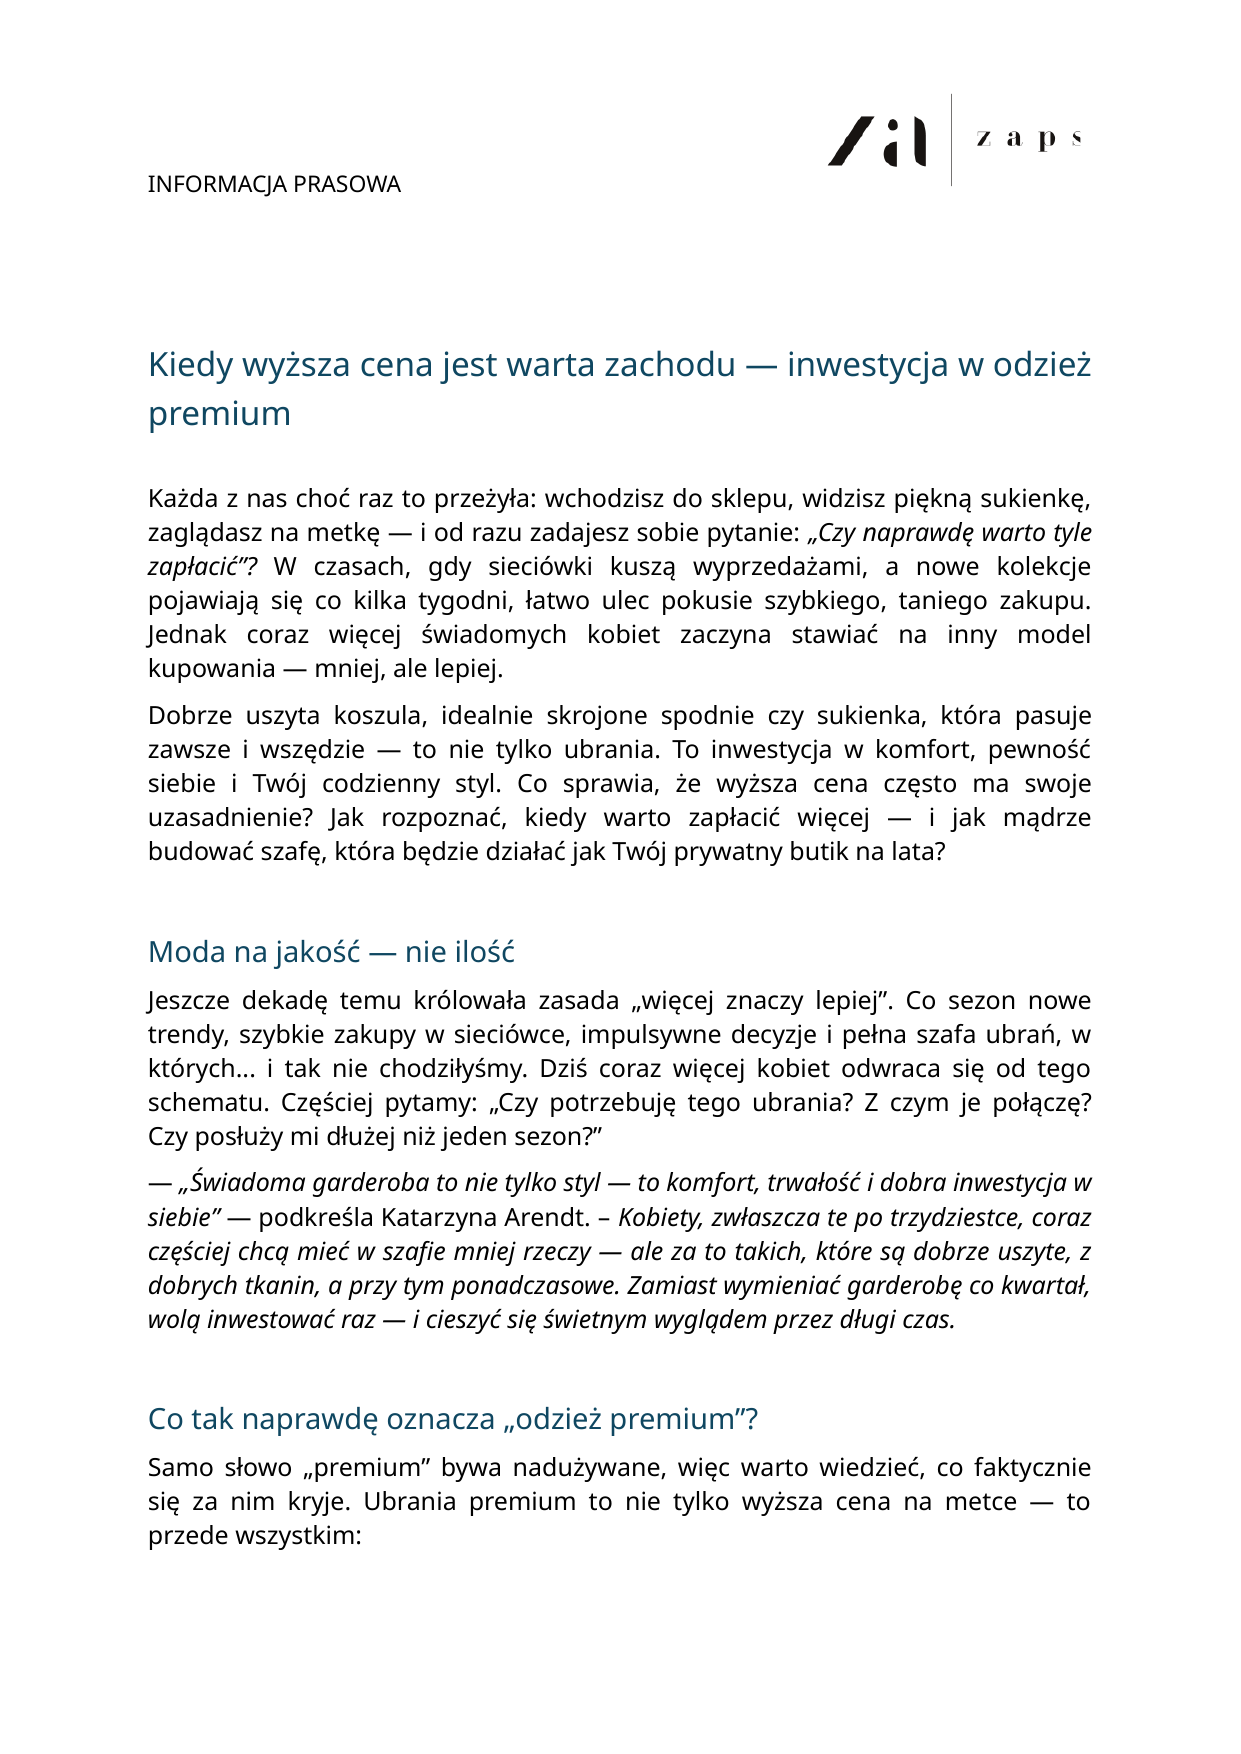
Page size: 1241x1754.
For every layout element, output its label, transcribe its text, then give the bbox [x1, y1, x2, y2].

text Każda z nas choć raz to przeżyła: wchodzisz do sklepu, widzisz piękną sukienkę, zaglądasz na metkę — i od razu zadajesz sobie pytanie: „Czy naprawdę warto tyle zapłacić”? W czasach, gdy sieciówki kuszą wyprzedażami, a nowe kolekcje pojawiają się co kilka tygodni, łatwo ulec pokusie szybkiego, taniego zakupu. Jednak coraz więcej świadomych kobiet zaczyna stawiać na inny model kupowania — mniej, ale lepiej. [148, 447, 1093, 685]
subtitle Co tak naprawdę oznacza „odzież premium”? [148, 1399, 1093, 1438]
text Samo słowo „premium” bywa nadużywane, więc warto wiedzieć, co faktycznie się za nim kryje. Ubrania premium to nie tylko wyższa cena na metce — to przede wszystkim: [148, 1450, 1093, 1552]
text Dobrze uszyta koszula, idealnie skrojone spodnie czy sukienka, która pasuje zawsze i wszędzie — to nie tylko ubrania. To inwestycja w komfort, pewność siebie i Twój codzienny styl. Co sprawia, że wyższa cena często ma swoje uzasadnienie? Jak rozpoznać, kiedy warto zapłacić więcej — i jak mądrze budować szafę, która będzie działać jak Twój prywatny butik na lata? [148, 698, 1093, 868]
picture [827, 93, 1081, 187]
text Jeszcze dekadę temu królowała zasada „więcej znaczy lepiej”. Co sezon nowe trendy, szybkie zakupy w sieciówce, impulsywne decyzje i pełna szafa ubrań, w których... i tak nie chodziłyśmy. Dziś coraz więcej kobiet odwraca się od tego schematu. Częściej pytamy: „Czy potrzebuję tego ubrania? Z czym je połączę? Czy posłuży mi dłużej niż jeden sezon?” [148, 982, 1093, 1153]
subtitle Moda na jakość — nie ilość [148, 931, 1093, 971]
subtitle Kiedy wyższa cena jest warta zachodu — inwestycja w odzież premium [148, 340, 1093, 435]
text — „Świadoma garderoba to nie tylko styl — to komfort, trwałość i dobra inwestycja w siebie” — podkreśla Katarzyna Arendt. – Kobiety, zwłaszcza te po trzydziestce, coraz częściej chcą mieć w szafie mniej rzeczy — ale za to takich, które są dobrze uszyte, z dobrych tkanin, a przy tym ponadczasowe. Zamiast wymieniać garderobę co kwartał, wolą inwestować raz — i cieszyć się świetnym wyglądem przez długi czas. [148, 1165, 1093, 1335]
